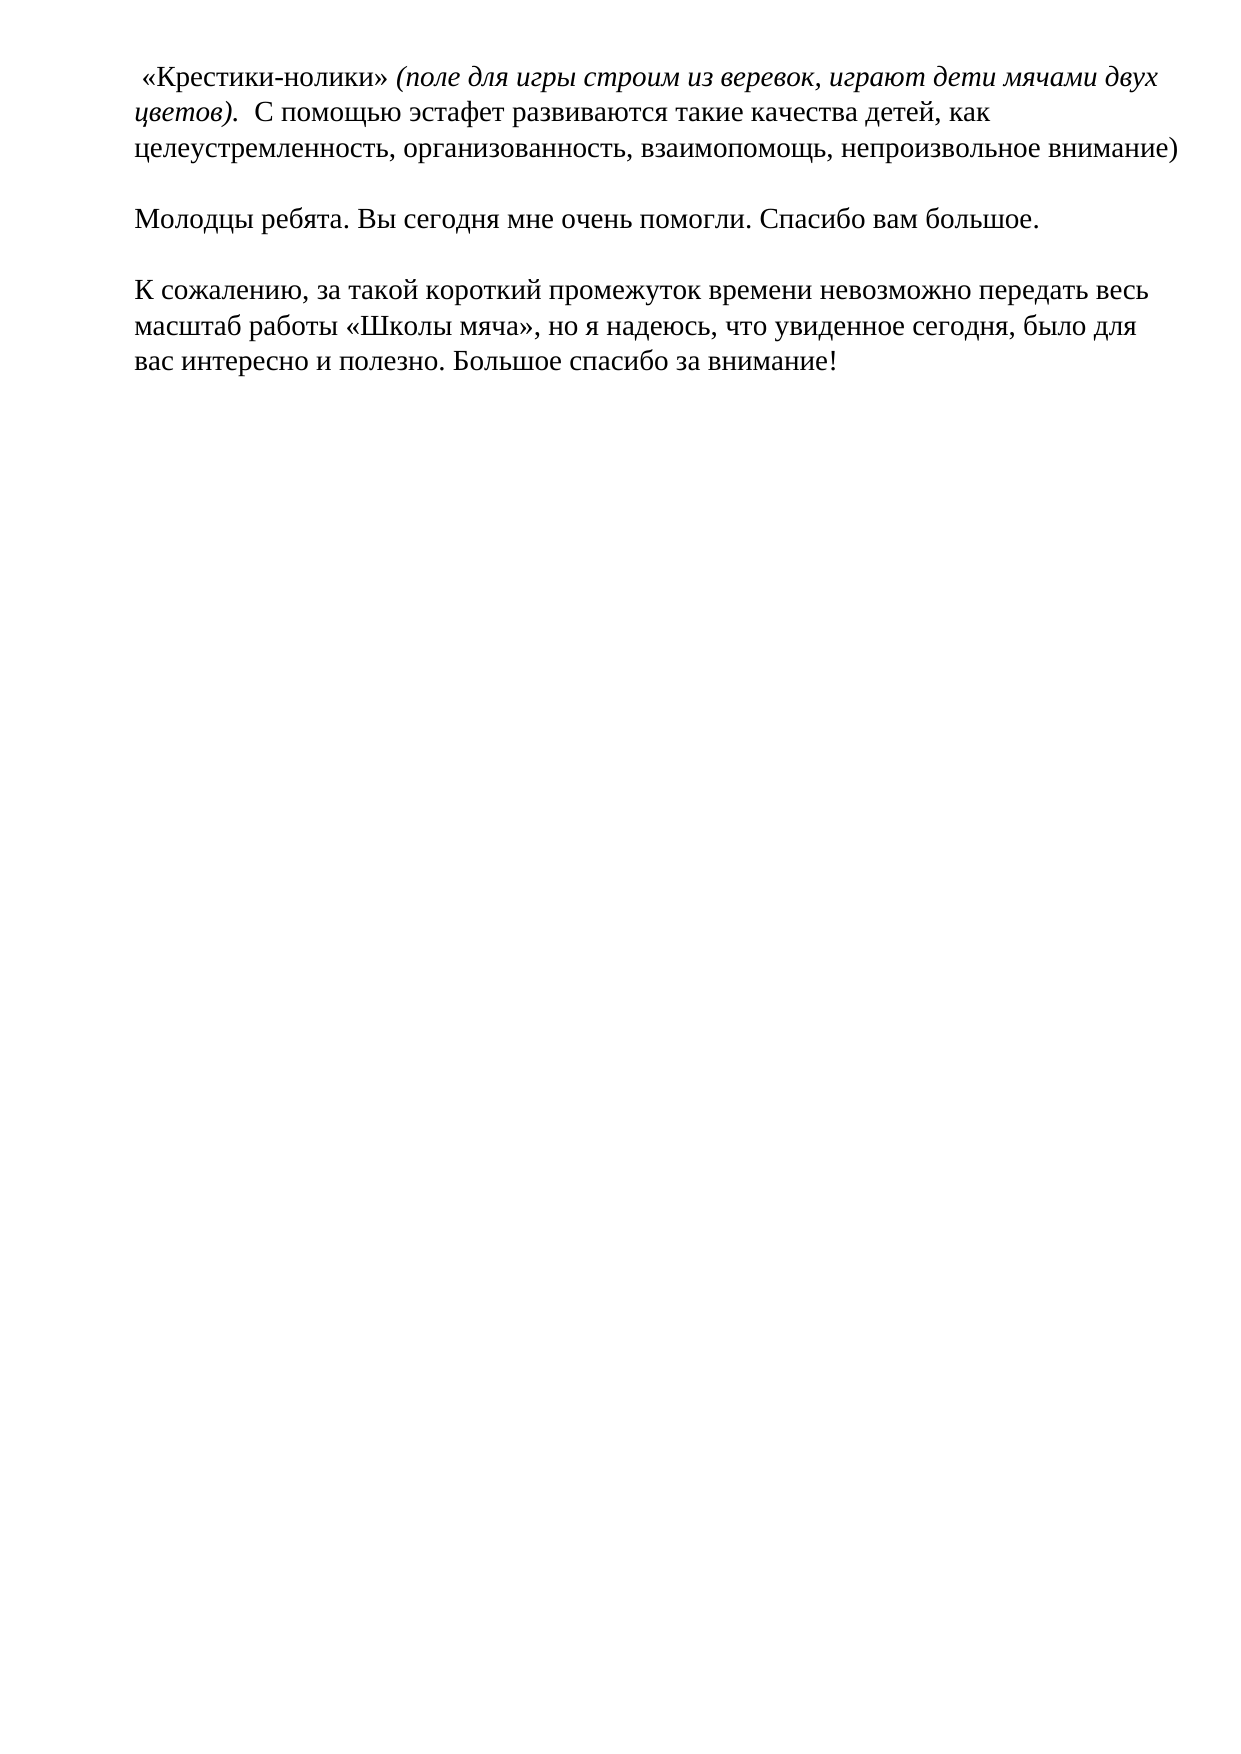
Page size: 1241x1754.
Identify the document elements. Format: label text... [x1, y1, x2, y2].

list К сожалению, за такой короткий промежуток времени невозможно передать весь масштаб работы «Школы мяча», но я надеюсь, что увиденное сегодня, было для вас интересно и полезно. Большое спасибо за внимание! [134, 272, 1181, 377]
list Молодцы ребята. Вы сегодня мне очень помогли. Спасибо вам большое. [134, 201, 1181, 235]
list «Крестики-нолики» (поле для игры строим из веревок, играют дети мячами двух цветов). С помощью эстафет развиваются такие качества детей, как целеустремленность, организованность, взаимопомощь, непроизвольное внимание) [134, 59, 1181, 164]
